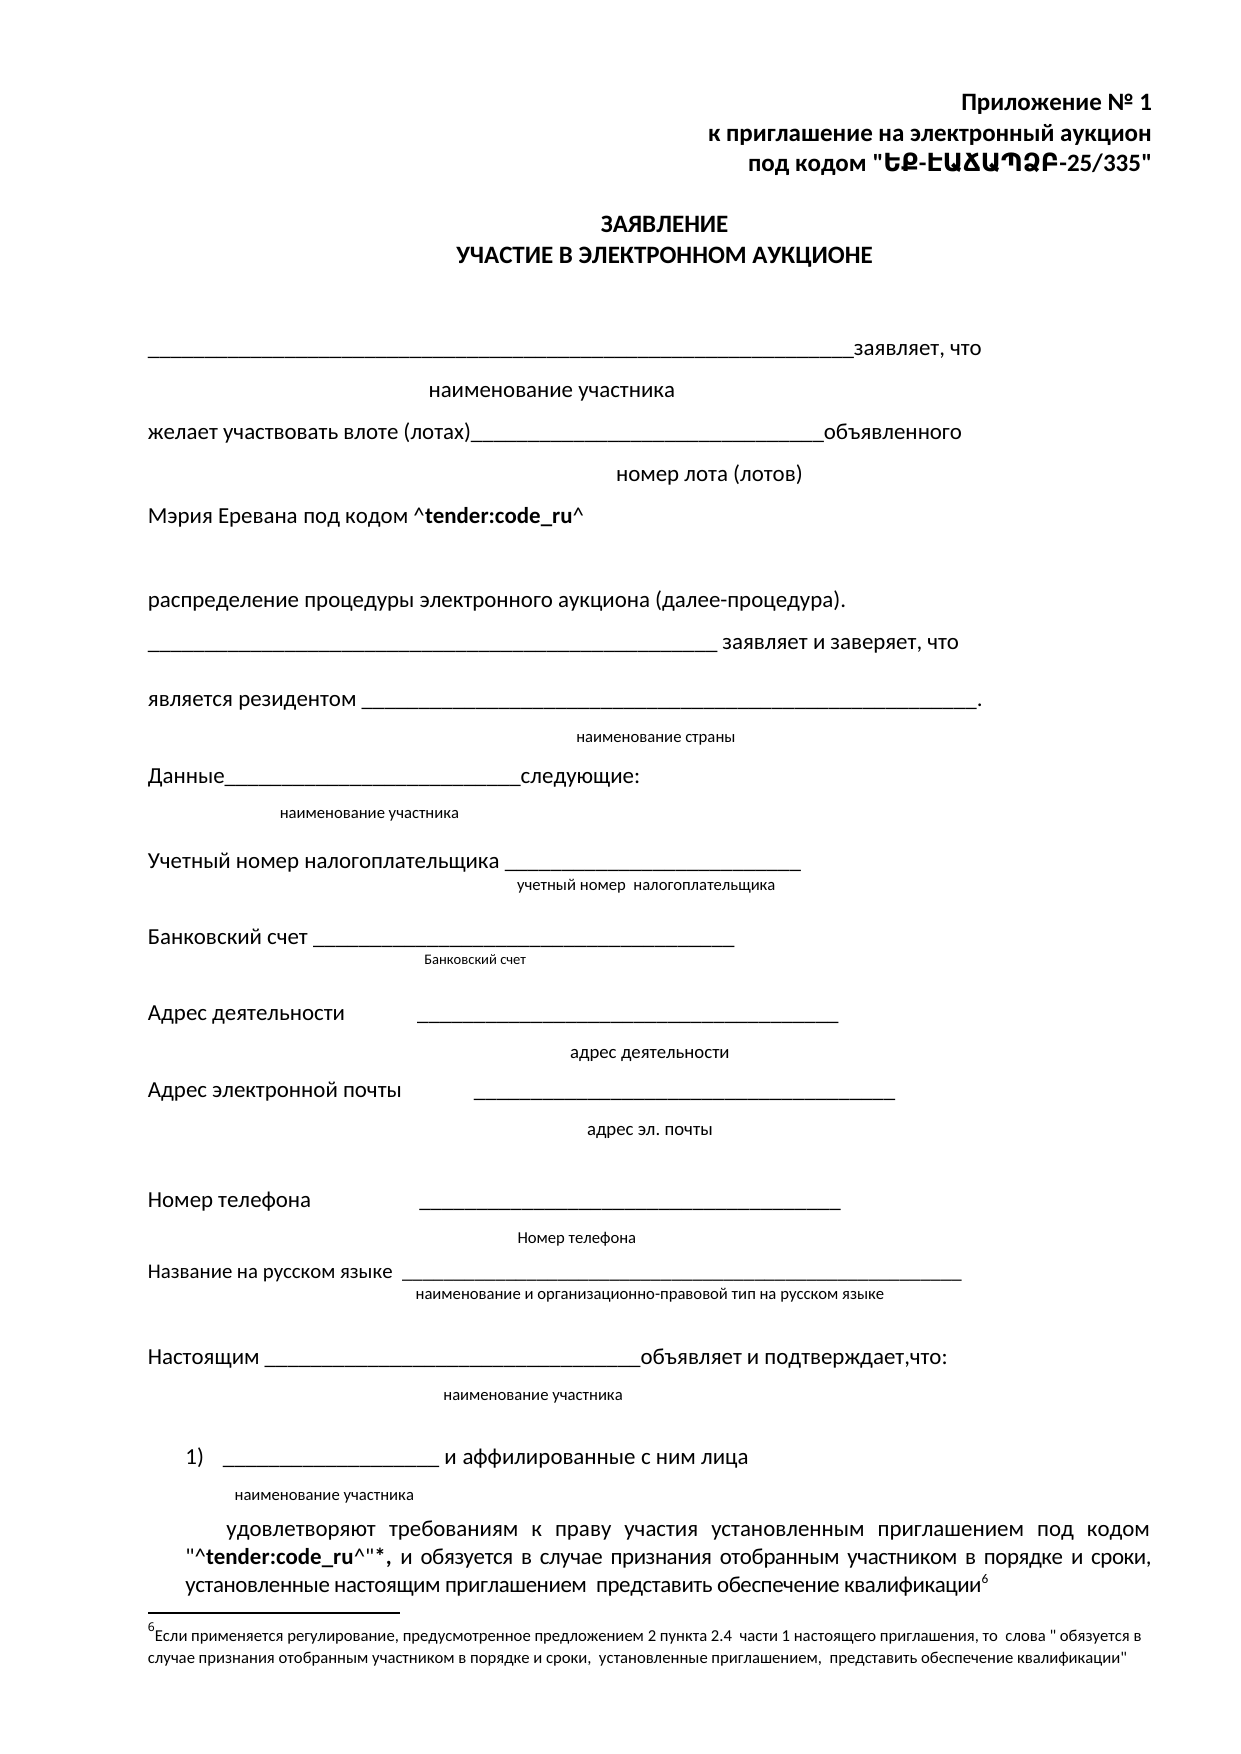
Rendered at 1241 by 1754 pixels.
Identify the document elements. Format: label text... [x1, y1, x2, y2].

text наименование участника [428, 375, 1152, 403]
text ЗАЯВЛЕНИЕ [177, 208, 1152, 239]
text Номер телефона _____________________________________ [148, 1186, 1152, 1213]
text к приглашение на электронный аукцион [177, 117, 1152, 147]
text наименование страны [576, 727, 1152, 747]
text Название на русском языке ______________________________________________________ [148, 1258, 1152, 1283]
text Настоящим _________________________________объявляет и подтверждает,что: [148, 1342, 1152, 1370]
text наименование и организационно-правовой тип на русском языке [148, 1283, 1152, 1304]
text является резидентом ______________________________________________________. [148, 684, 1152, 713]
text Данные__________________________следующие: [148, 761, 1152, 789]
text Адрес деятельности _____________________________________ [148, 998, 1152, 1026]
text Номер телефона [517, 1227, 1152, 1248]
text Мэрия Еревана под кодом ^tender:code_ru^ [148, 501, 1152, 529]
text номер лота (лотов) [606, 459, 1152, 487]
text УЧАСТИЕ В ЭЛЕКТРОННОМ АУКЦИОНЕ [177, 239, 1152, 269]
text под кодом "ԵՔ-ԷԱՃԱՊՁԲ-25/335" [177, 147, 1152, 178]
text наименование участника [443, 1384, 1152, 1404]
text Приложение № 1 [148, 86, 1152, 117]
text Адрес электронной почты _____________________________________ [148, 1075, 1152, 1103]
text Банковский счет _____________________________________ [148, 922, 1152, 950]
text желает участвовать влоте (лотах)_______________________________объявленного [148, 417, 1152, 445]
text адрес эл. почты [148, 1117, 1152, 1140]
text наименование участника [148, 803, 1152, 823]
text распределение процедуры электронного аукциона (далее-процедура). [148, 585, 1152, 613]
text __________________________________________________ заявляет и заверяет, что [148, 627, 1152, 655]
text наименование участника [148, 1484, 1152, 1504]
text ______________________________________________________________заявляет, что [148, 333, 1152, 361]
text Учетный номер налогоплательщика __________________________ [148, 846, 1152, 874]
text удовлетворяют требованиям к праву участия установленным приглашением под кодом "^tender:code_ru^"*, и обязуется в случае признания отобранным участником в порядке и сроки, установленные настоящим приглашением представить обеспечение квалификации [185, 1514, 1152, 1598]
text адрес деятельности [148, 1040, 1152, 1063]
text Банковский счет [148, 950, 1152, 968]
text учетный номер налогоплательщика [148, 874, 1152, 894]
list ___________________ и аффилированные с ним лица [185, 1442, 1152, 1470]
